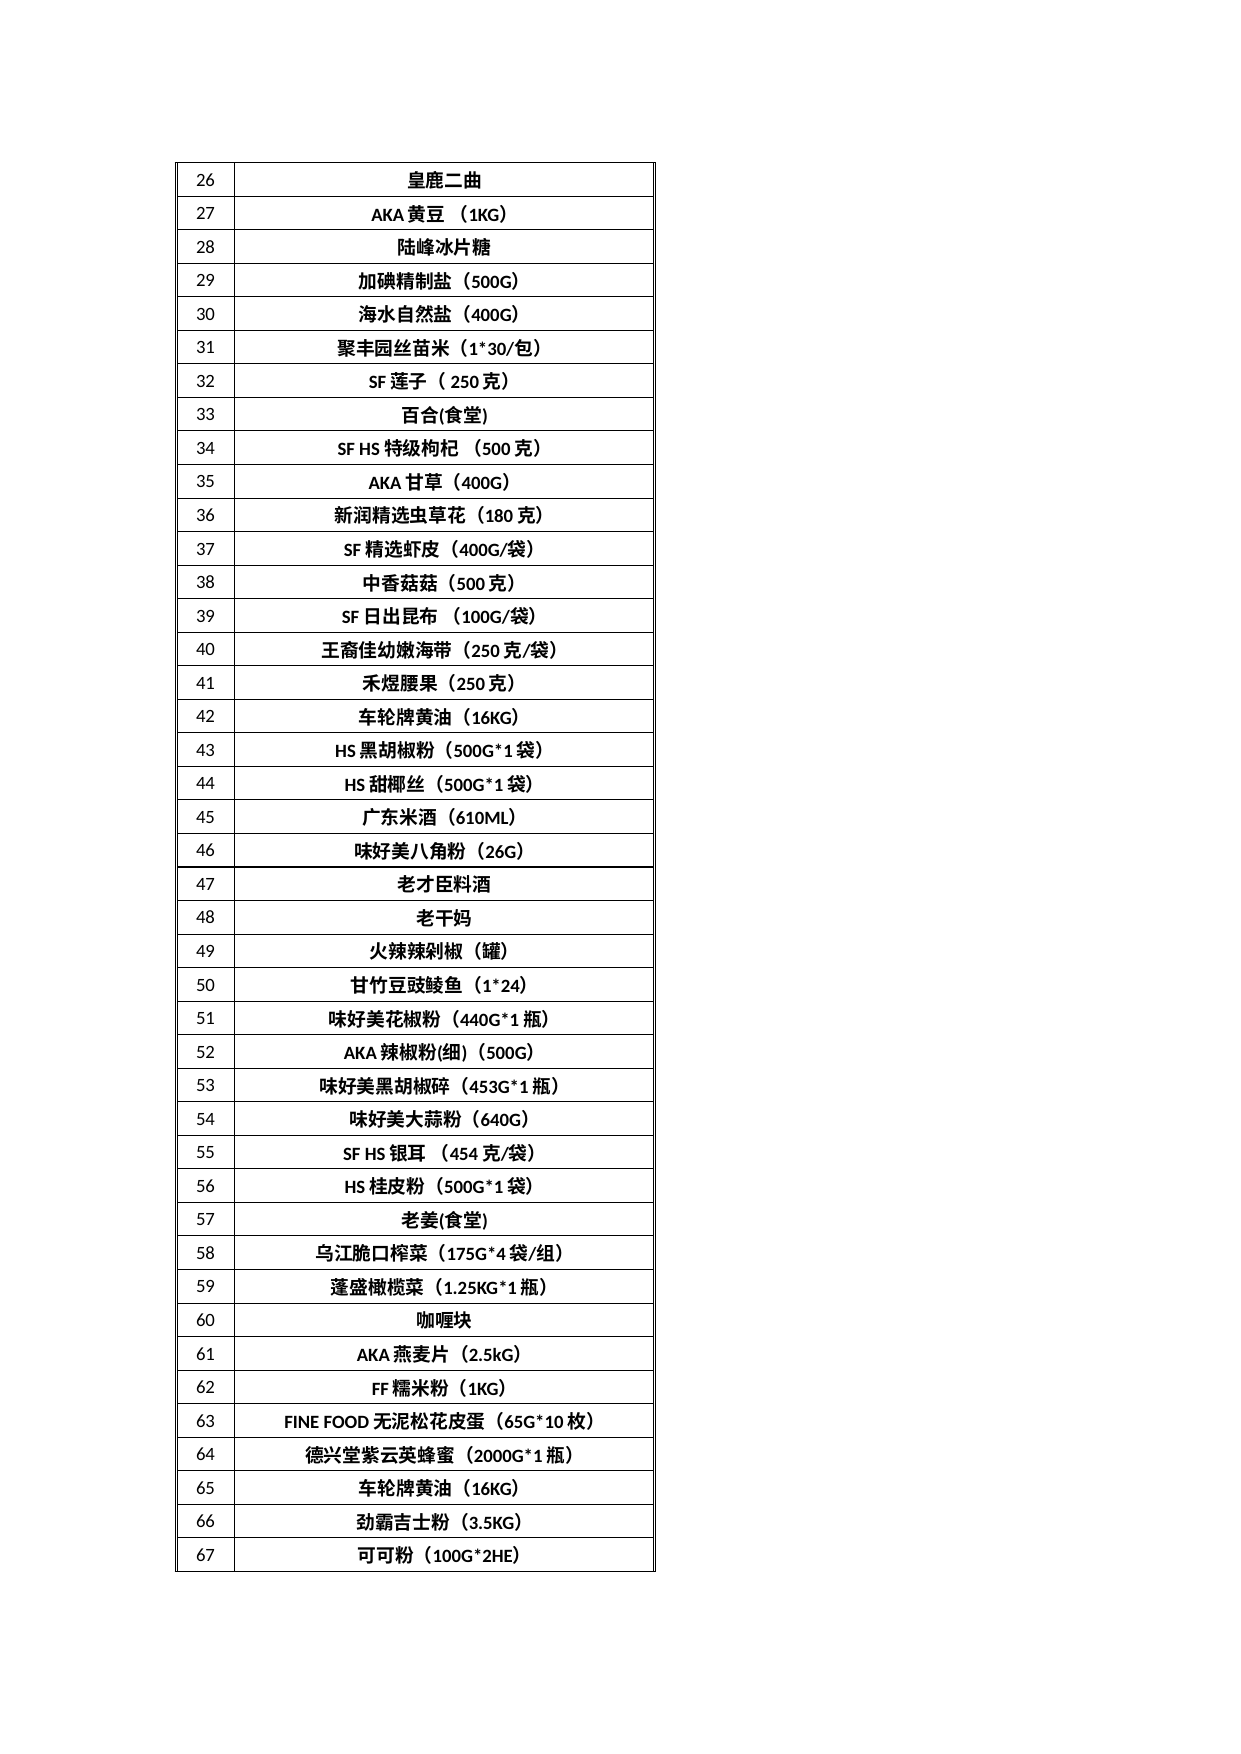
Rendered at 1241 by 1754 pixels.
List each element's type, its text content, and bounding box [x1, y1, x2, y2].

table_cell 王裔佳幼嫩海带（250克/袋） [235, 633, 653, 665]
table_cell 40 [178, 633, 234, 665]
table_cell HS黑胡椒粉（500G*1袋） [235, 733, 653, 766]
table_cell 车轮牌黄油（16KG） [235, 1471, 653, 1504]
table_cell 56 [178, 1169, 234, 1202]
table_cell 味好美八角粉（26G） [235, 834, 653, 866]
table_cell HS甜椰丝（500G*1袋） [235, 767, 653, 799]
table_cell 禾煜腰果（250克） [235, 666, 653, 699]
table_cell 26 [178, 163, 234, 196]
table_cell 36 [178, 499, 234, 531]
table_cell 味好美花椒粉（440G*1瓶） [235, 1002, 653, 1034]
table_cell 60 [178, 1304, 234, 1336]
table_cell 61 [178, 1337, 234, 1369]
table_cell 42 [178, 700, 234, 732]
table_cell 加碘精制盐（500G） [235, 264, 653, 296]
table_cell 57 [178, 1203, 234, 1235]
table_cell 30 [178, 297, 234, 330]
table_cell 新润精选虫草花（180克） [235, 499, 653, 531]
table_cell 66 [178, 1505, 234, 1537]
table_cell 39 [178, 599, 234, 632]
table_cell 味好美大蒜粉（640G） [235, 1102, 653, 1135]
table_cell 百合(食堂) [235, 398, 653, 430]
table_cell 54 [178, 1102, 234, 1135]
table_cell 46 [178, 834, 234, 866]
table_cell 47 [178, 868, 234, 900]
table_cell 44 [178, 767, 234, 799]
table_cell 聚丰园丝苗米（1*30/包） [235, 331, 653, 363]
table_cell SF 精选虾皮（400G/袋） [235, 532, 653, 564]
table_cell 32 [178, 364, 234, 397]
table_cell 劲霸吉士粉（3.5KG） [235, 1505, 653, 1537]
table_cell AKA甘草（400G） [235, 465, 653, 497]
table_cell 中香菇菇（500克） [235, 566, 653, 598]
table_cell 蓬盛橄榄菜（1.25KG*1瓶） [235, 1270, 653, 1302]
table_cell 27 [178, 197, 234, 229]
table_cell 海水自然盐（400G） [235, 297, 653, 330]
table_cell 34 [178, 431, 234, 464]
table_cell SF HS银耳 （454克/袋） [235, 1136, 653, 1168]
table_cell AKA辣椒粉(细)（500G） [235, 1035, 653, 1068]
table_cell 德兴堂紫云英蜂蜜（2000G*1瓶） [235, 1438, 653, 1470]
table_cell 老姜(食堂) [235, 1203, 653, 1235]
table_cell 62 [178, 1371, 234, 1403]
table_cell 老才臣料酒 [235, 868, 653, 900]
table_cell 48 [178, 901, 234, 933]
table_cell 63 [178, 1404, 234, 1437]
table_cell 甘竹豆豉鲮鱼（1*24） [235, 968, 653, 1001]
table_cell 火辣辣剁椒（罐） [235, 935, 653, 967]
table_cell 老干妈 [235, 901, 653, 933]
table_cell 50 [178, 968, 234, 1001]
table_cell 65 [178, 1471, 234, 1504]
table_cell 55 [178, 1136, 234, 1168]
table_cell SF HS 特级枸杞 （500克） [235, 431, 653, 464]
table_cell FINE FOOD无泥松花皮蛋（65G*10枚） [235, 1404, 653, 1437]
table_cell 陆峰冰片糖 [235, 230, 653, 263]
table_cell 45 [178, 800, 234, 833]
table_cell 51 [178, 1002, 234, 1034]
table_cell AKA黄豆 （1KG） [235, 197, 653, 229]
table_cell 可可粉（100G*2HE） [235, 1538, 653, 1571]
table_cell 乌江脆口榨菜（175G*4袋/组） [235, 1236, 653, 1269]
table_cell 59 [178, 1270, 234, 1302]
table_cell 43 [178, 733, 234, 766]
table_cell 皇鹿二曲 [235, 163, 653, 196]
table_cell 64 [178, 1438, 234, 1470]
table_cell AKA燕麦片（2.5kG） [235, 1337, 653, 1369]
table_cell 41 [178, 666, 234, 699]
table_cell 35 [178, 465, 234, 497]
table_cell FF糯米粉（1KG） [235, 1371, 653, 1403]
table_cell HS桂皮粉（500G*1袋） [235, 1169, 653, 1202]
table_cell 52 [178, 1035, 234, 1068]
table_cell 29 [178, 264, 234, 296]
table_cell 味好美黑胡椒碎（453G*1瓶） [235, 1069, 653, 1101]
table_cell 咖喱块 [235, 1304, 653, 1336]
table_cell 广东米酒（610ML） [235, 800, 653, 833]
table_cell 28 [178, 230, 234, 263]
table_cell SF莲子（ 250克） [235, 364, 653, 397]
table_cell 53 [178, 1069, 234, 1101]
table_cell 33 [178, 398, 234, 430]
table_cell 38 [178, 566, 234, 598]
table_cell SF 日出昆布 （100G/袋） [235, 599, 653, 632]
table_cell 58 [178, 1236, 234, 1269]
table_cell 37 [178, 532, 234, 564]
table_cell 67 [178, 1538, 234, 1571]
table_cell 31 [178, 331, 234, 363]
table_cell 车轮牌黄油（16KG） [235, 700, 653, 732]
table_cell 49 [178, 935, 234, 967]
